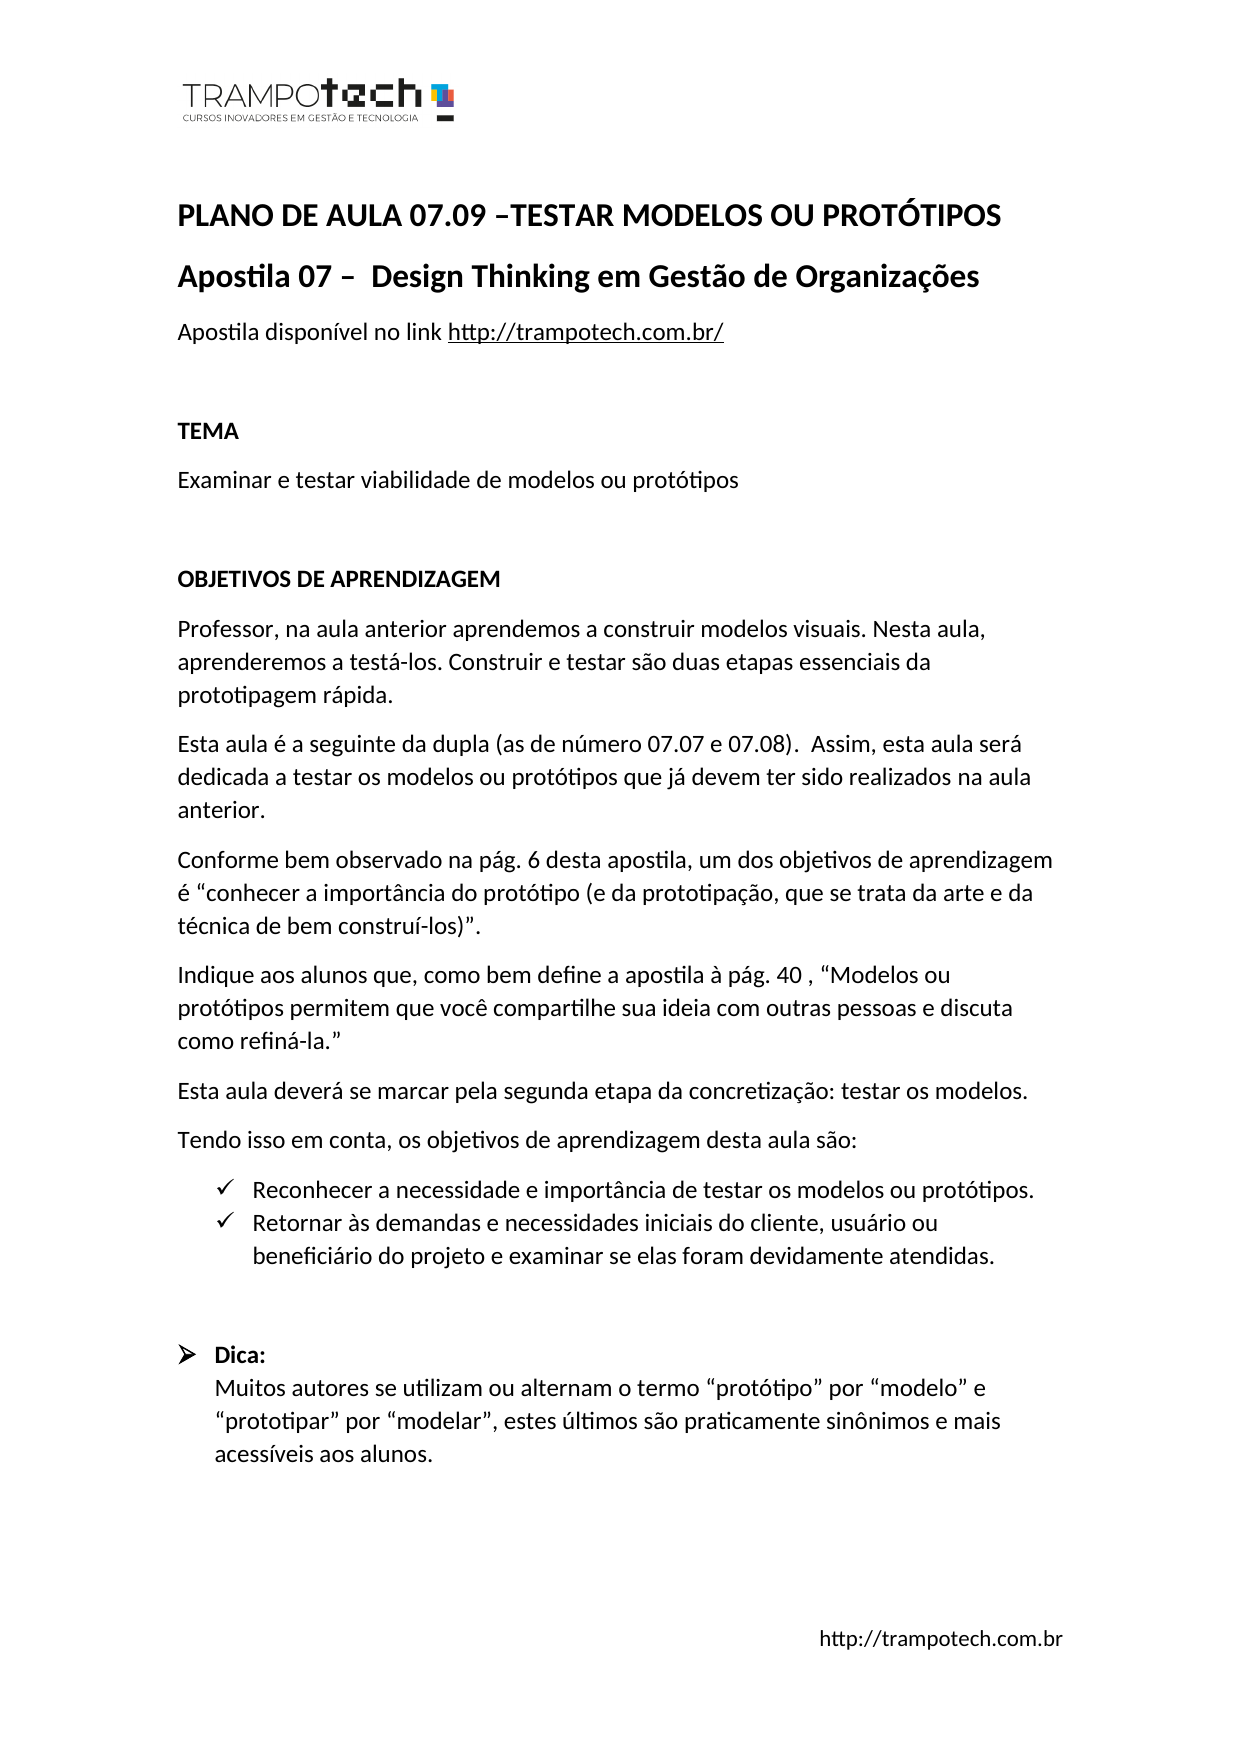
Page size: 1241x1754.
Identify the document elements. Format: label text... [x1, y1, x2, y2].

text OBJETIVOS DE APRENDIZAGEM [177, 564, 1063, 594]
text Esta aula deverá se marcar pela segunda etapa da concretização: testar os modelos. [177, 1075, 1063, 1105]
list Retornar às demandas e necessidades iniciais do cliente, usuário ou beneficiário do projeto e examinar se elas foram devidamente atendidas. [215, 1207, 1063, 1270]
list Dica: [177, 1339, 1063, 1369]
text Tendo isso em conta, os objetivos de aprendizagem desta aula são: [177, 1124, 1063, 1155]
text Indique aos alunos que, como bem define a apostila à pág. 40 , “Modelos ou protótipos permitem que você compartilhe sua ideia com outras pessoas e discuta como refiná-la.” [177, 959, 1063, 1056]
picture [177, 73, 460, 128]
text Esta aula é a seguinte da dupla (as de número 07.07 e 07.08). Assim, esta aula será dedicada a testar os modelos ou protótipos que já devem ter sido realizados na aula anterior. [177, 729, 1063, 825]
text Professor, na aula anterior aprendemos a construir modelos visuais. Nesta aula, aprenderemos a testá-los. Construir e testar são duas etapas essenciais da prototipagem rápida. [177, 613, 1063, 709]
text Apostila disponível no link http://trampotech.com.br/ [177, 316, 1063, 346]
list Muitos autores se utilizam ou alternam o termo “protótipo” por “modelo” e “prototipar” por “modelar”, estes últimos são praticamente sinônimos e mais acessíveis aos alunos. [214, 1372, 1063, 1468]
list Reconhecer a necessidade e importância de testar os modelos ou protótipos. [215, 1174, 1063, 1204]
text Conforme bem observado na pág. 6 desta apostila, um dos objetivos de aprendizagem é “conhecer a importância do protótipo (e da prototipação, que se trata da arte e da técnica de bem construí-los)”. [177, 844, 1063, 940]
text Examinar e testar viabilidade de modelos ou protótipos [177, 464, 1063, 495]
text Apostila 07 – Design Thinking em Gestão de Organizações [177, 255, 1063, 296]
text TEMA [177, 415, 1063, 445]
text PLANO DE AULA 07.09 –TESTAR MODELOS OU PROTÓTIPOS [177, 194, 1063, 235]
